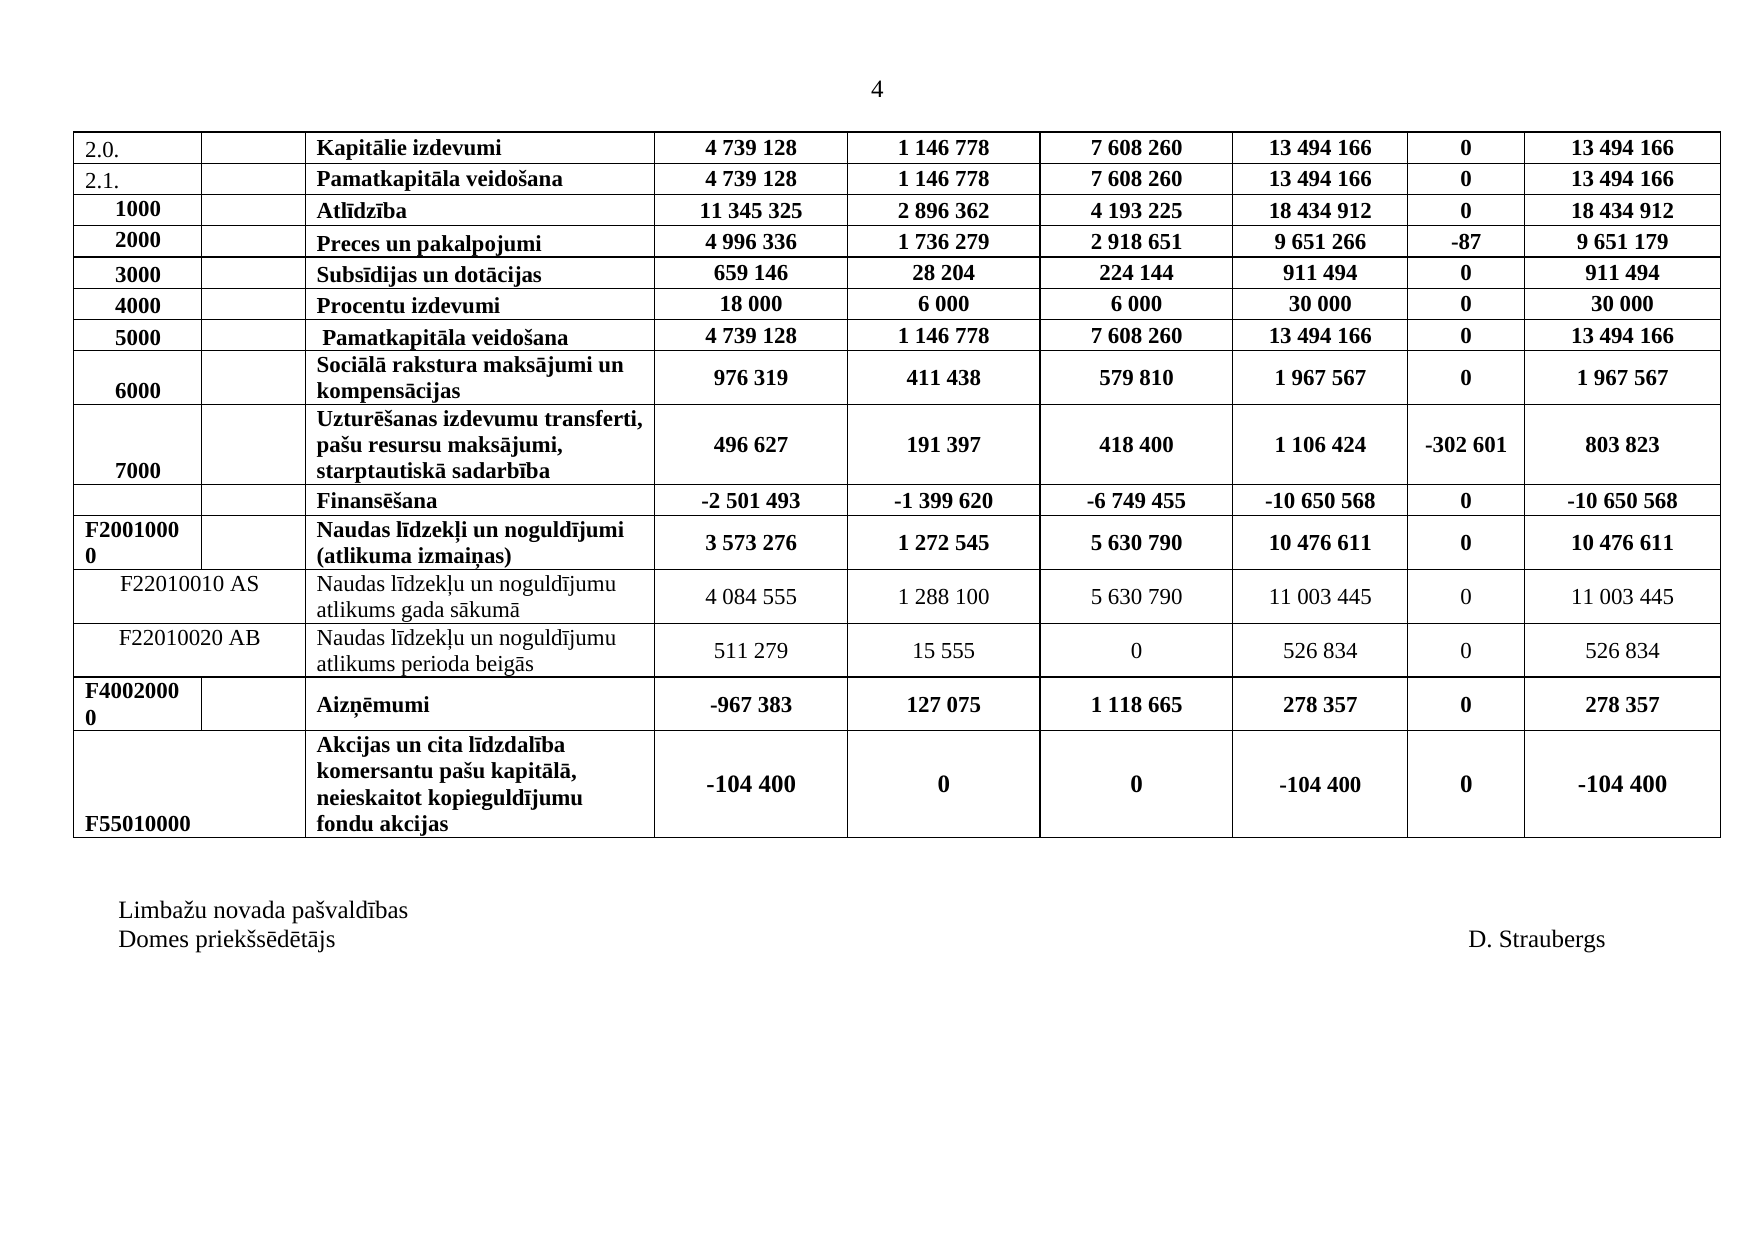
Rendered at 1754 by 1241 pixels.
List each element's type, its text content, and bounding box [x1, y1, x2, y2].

table_cell 191 397 [848, 405, 1039, 484]
table_cell 13 494 166 [1525, 133, 1720, 163]
table_cell 911 494 [1233, 258, 1407, 288]
table_cell 526 834 [1525, 624, 1720, 676]
table_cell 2.1. [74, 164, 201, 194]
table_cell 1 288 100 [848, 570, 1039, 623]
table_cell 10 476 611 [1233, 516, 1407, 569]
table_cell 0 [848, 731, 1039, 837]
table_cell 2 918 651 [1041, 226, 1232, 256]
table_cell 1000 [74, 195, 201, 225]
table_cell -2 501 493 [655, 485, 847, 515]
table_cell 0 [1408, 164, 1524, 194]
table_cell 0 [1408, 570, 1524, 623]
table_cell 9 651 179 [1525, 226, 1720, 256]
table_cell [202, 320, 305, 350]
table_cell 13 494 166 [1233, 133, 1407, 163]
table_cell Naudas līdzekļu un noguldījumu atlikums perioda beigās [306, 624, 654, 676]
table_cell 0 [1408, 133, 1524, 163]
table_cell 1 106 424 [1233, 405, 1407, 484]
table_cell 3 573 276 [655, 516, 847, 569]
table_cell 6 000 [848, 289, 1039, 319]
table_cell [202, 516, 305, 569]
table_cell 30 000 [1233, 289, 1407, 319]
table_cell 0 [1408, 516, 1524, 569]
table_cell Pamatkapitāla veidošana [306, 320, 654, 350]
table_cell 418 400 [1041, 405, 1232, 484]
table_cell 7 608 260 [1041, 133, 1232, 163]
table_cell Atlīdzība [306, 195, 654, 225]
table_cell -87 [1408, 226, 1524, 256]
table_cell 803 823 [1525, 405, 1720, 484]
table_cell 7000 [74, 405, 201, 484]
table_cell -104 400 [655, 731, 847, 837]
table_cell Sociālā rakstura maksājumi un kompensācijas [306, 351, 654, 404]
table_cell Naudas līdzekļu un noguldījumu atlikums gada sākumā [306, 570, 654, 623]
table_cell [202, 258, 305, 288]
table_cell 5 630 790 [1041, 570, 1232, 623]
table_cell -104 400 [1233, 731, 1407, 837]
table_cell 526 834 [1233, 624, 1407, 676]
table_cell 6 000 [1041, 289, 1232, 319]
table_cell 13 494 166 [1525, 320, 1720, 350]
table_cell 1 146 778 [848, 320, 1039, 350]
table_cell [202, 289, 305, 319]
table_cell 0 [1408, 731, 1524, 837]
table_cell 0 [1041, 624, 1232, 676]
table_cell F20010000 [74, 516, 201, 569]
table_cell 1 272 545 [848, 516, 1039, 569]
table_cell Kapitālie izdevumi [306, 133, 654, 163]
table_cell 1 118 665 [1041, 678, 1232, 730]
table_cell Pamatkapitāla veidošana [306, 164, 654, 194]
table_cell 4 739 128 [655, 320, 847, 350]
table_cell 6000 [74, 351, 201, 404]
table_cell 411 438 [848, 351, 1039, 404]
table_cell 2.0. [74, 133, 201, 163]
table_cell [202, 226, 305, 256]
table_cell Finansēšana [306, 485, 654, 515]
table_cell 11 003 445 [1525, 570, 1720, 623]
table_cell -967 383 [655, 678, 847, 730]
table_cell 0 [1408, 320, 1524, 350]
table_cell 2000 [74, 226, 201, 256]
table_cell [202, 133, 305, 163]
table_cell 4 193 225 [1041, 195, 1232, 225]
table_cell 0 [1408, 195, 1524, 225]
table_cell 13 494 166 [1525, 164, 1720, 194]
table_cell 1 967 567 [1525, 351, 1720, 404]
table_cell 579 810 [1041, 351, 1232, 404]
table_cell 13 494 166 [1233, 320, 1407, 350]
table_cell Naudas līdzekļi un noguldījumi (atlikuma izmaiņas) [306, 516, 654, 569]
table_cell [202, 351, 305, 404]
table_cell Aizņēmumi [306, 678, 654, 730]
table_cell 30 000 [1525, 289, 1720, 319]
table_cell 0 [1408, 351, 1524, 404]
table_cell 4000 [74, 289, 201, 319]
table_cell Uzturēšanas izdevumu transferti, pašu resursu maksājumi, starptautiskā sadarbība [306, 405, 654, 484]
table_cell -6 749 455 [1041, 485, 1232, 515]
table_cell Preces un pakalpojumi [306, 226, 654, 256]
table_cell 11 003 445 [1233, 570, 1407, 623]
table_cell 11 345 325 [655, 195, 847, 225]
table_cell 5 630 790 [1041, 516, 1232, 569]
table_cell 9 651 266 [1233, 226, 1407, 256]
table_cell 28 204 [848, 258, 1039, 288]
table_cell 976 319 [655, 351, 847, 404]
list Limbažu novada pašvaldības [118, 895, 1636, 924]
table_cell [202, 405, 305, 484]
table_cell F55010000 [74, 731, 305, 837]
table_cell Akcijas un cita līdzdalība komersantu pašu kapitālā, neieskaitot kopieguldījumu fondu akcijas [306, 731, 654, 837]
table_cell 2 896 362 [848, 195, 1039, 225]
table_cell 1 967 567 [1233, 351, 1407, 404]
table_cell [202, 678, 305, 730]
table_cell 0 [1408, 258, 1524, 288]
table_cell F22010020 AB [74, 624, 305, 676]
table_cell -10 650 568 [1233, 485, 1407, 515]
table_cell [202, 485, 305, 515]
table_cell [202, 164, 305, 194]
table_cell 1 736 279 [848, 226, 1039, 256]
table_cell 4 996 336 [655, 226, 847, 256]
table_cell 5000 [74, 320, 201, 350]
table_cell 0 [1408, 624, 1524, 676]
table_cell 7 608 260 [1041, 320, 1232, 350]
table_cell 18 434 912 [1233, 195, 1407, 225]
table_cell 0 [1041, 731, 1232, 837]
table_cell 0 [1408, 485, 1524, 515]
table_cell 7 608 260 [1041, 164, 1232, 194]
table_cell 18 434 912 [1525, 195, 1720, 225]
table_cell 1 146 778 [848, 133, 1039, 163]
table_cell 511 279 [655, 624, 847, 676]
table_cell 15 555 [848, 624, 1039, 676]
table_cell 4 739 128 [655, 133, 847, 163]
table_cell 496 627 [655, 405, 847, 484]
text Domes priekšsēdētājs D. Straubergs [118, 924, 1636, 953]
table_cell 4 739 128 [655, 164, 847, 194]
table_cell -1 399 620 [848, 485, 1039, 515]
table_cell -302 601 [1408, 405, 1524, 484]
table_cell 127 075 [848, 678, 1039, 730]
table_cell 18 000 [655, 289, 847, 319]
table_cell Procentu izdevumi [306, 289, 654, 319]
table_cell 0 [1408, 678, 1524, 730]
table_cell [74, 485, 201, 515]
table_cell 3000 [74, 258, 201, 288]
table_cell 911 494 [1525, 258, 1720, 288]
table_cell 0 [1408, 289, 1524, 319]
table_cell -10 650 568 [1525, 485, 1720, 515]
table_cell 278 357 [1525, 678, 1720, 730]
table_cell 224 144 [1041, 258, 1232, 288]
table_cell [202, 195, 305, 225]
table_cell 13 494 166 [1233, 164, 1407, 194]
table_cell 278 357 [1233, 678, 1407, 730]
table_cell Subsīdijas un dotācijas [306, 258, 654, 288]
table_cell 4 084 555 [655, 570, 847, 623]
table_cell F22010010 AS [74, 570, 305, 623]
table_cell -104 400 [1525, 731, 1720, 837]
table_cell 1 146 778 [848, 164, 1039, 194]
table_cell F40020000 [74, 678, 201, 730]
table_cell 10 476 611 [1525, 516, 1720, 569]
table_cell 659 146 [655, 258, 847, 288]
